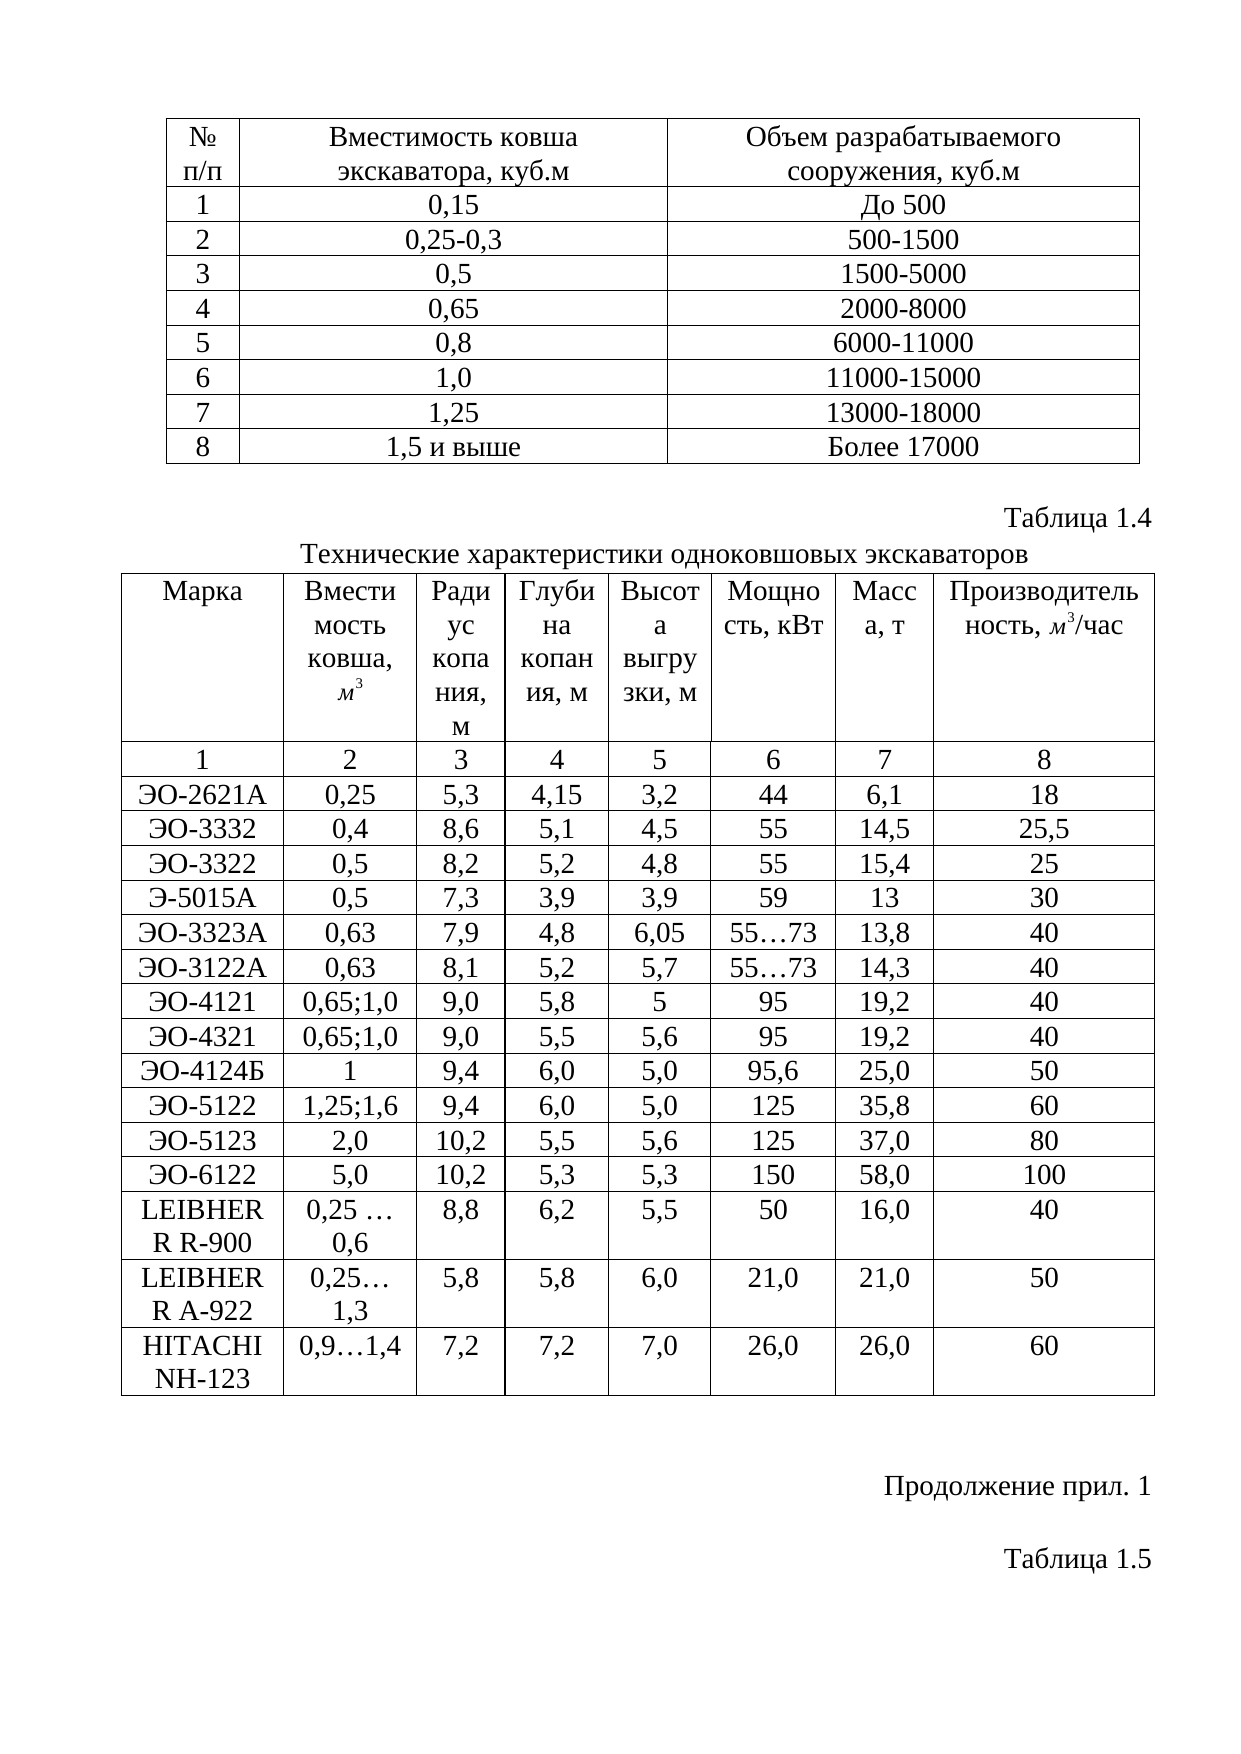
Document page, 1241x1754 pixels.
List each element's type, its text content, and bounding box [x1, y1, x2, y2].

table_cell ЭО-4321 [122, 1019, 283, 1052]
table_cell 19,2 [836, 1019, 933, 1052]
table_cell 500-1500 [668, 222, 1139, 255]
table_cell 5,0 [284, 1157, 416, 1191]
table_cell 3,2 [609, 777, 710, 810]
table_header Высота выгрузки, м [609, 574, 711, 741]
table_cell 0,63 [284, 950, 416, 983]
table_cell 0,5 [284, 881, 416, 914]
text Продолжение прил. 1 [177, 1468, 1152, 1502]
table_cell ЭО-6122 [122, 1157, 283, 1191]
table_cell 2,0 [284, 1123, 416, 1156]
table_cell ЭО-3322 [122, 846, 283, 879]
table_cell 13000-18000 [668, 395, 1139, 428]
table_cell 4,5 [609, 811, 710, 845]
table_cell 8 [934, 742, 1154, 776]
table_cell 6,1 [836, 777, 933, 810]
table_cell 0,25…1,3 [284, 1260, 416, 1327]
table_cell 50 [934, 1260, 1154, 1327]
table_cell 25 [934, 846, 1154, 879]
table_cell 6,0 [609, 1260, 710, 1327]
text Таблица 1.5 [177, 1541, 1152, 1574]
table_cell 8,2 [417, 846, 504, 879]
table_header Масса, т [836, 574, 933, 741]
table_cell LEIBHERR A-922 [122, 1260, 283, 1327]
table_cell 10,2 [417, 1157, 504, 1191]
table_cell 4,15 [506, 777, 608, 810]
table_cell 3,9 [609, 881, 710, 914]
table_header Объем разрабатываемого сооружения, куб.м [668, 119, 1139, 186]
table_cell LEIBHERR R-900 [122, 1192, 283, 1259]
table_cell 5,2 [506, 950, 608, 983]
table_cell 7,2 [506, 1328, 608, 1395]
table_cell 7 [836, 742, 933, 776]
table_cell 55 [711, 846, 835, 879]
table_cell 150 [711, 1157, 835, 1191]
table_cell 35,8 [836, 1088, 933, 1122]
table_header Производительность, /час [934, 574, 1154, 741]
table_cell 4 [167, 291, 239, 324]
table_cell 40 [934, 1019, 1154, 1052]
table_cell 0,65;1,0 [284, 1019, 416, 1052]
table_cell 6,2 [506, 1192, 608, 1259]
table_cell 0,25 …0,6 [284, 1192, 416, 1259]
table_cell 1,0 [240, 360, 667, 394]
table_header № п/п [167, 119, 239, 186]
table_cell 0,5 [240, 256, 667, 290]
table_cell HITACHI NH-123 [122, 1328, 283, 1395]
table_cell 9,4 [417, 1088, 504, 1122]
table_cell 7,3 [417, 881, 504, 914]
table_cell 5,5 [506, 1019, 608, 1052]
table_cell 125 [711, 1123, 835, 1156]
table_cell 26,0 [711, 1328, 835, 1395]
table_cell 59 [711, 881, 835, 914]
table_cell До 500 [668, 187, 1139, 221]
table_cell 40 [934, 1192, 1154, 1259]
table_cell 100 [934, 1157, 1154, 1191]
table_cell 95 [711, 1019, 835, 1052]
table_cell Э-5015А [122, 881, 283, 914]
table_cell 0,5 [284, 846, 416, 879]
table_cell 14,3 [836, 950, 933, 983]
table_cell 50 [711, 1192, 835, 1259]
table_cell 5 [609, 742, 710, 776]
table_cell 13,8 [836, 915, 933, 949]
table_cell 37,0 [836, 1123, 933, 1156]
table_cell 9,0 [417, 984, 504, 1018]
table_cell 1,25;1,6 [284, 1088, 416, 1122]
table_cell 0,9…1,4 [284, 1328, 416, 1395]
table_cell 7,9 [417, 915, 504, 949]
table_cell 40 [934, 915, 1154, 949]
table_cell 0,4 [284, 811, 416, 845]
table_cell 16,0 [836, 1192, 933, 1259]
table_cell 5,8 [506, 984, 608, 1018]
table_header Марка [122, 574, 283, 741]
table_cell 6,0 [506, 1088, 608, 1122]
table_cell 1 [122, 742, 283, 776]
table_cell 0,63 [284, 915, 416, 949]
table_cell 3 [167, 256, 239, 290]
table_cell 50 [934, 1054, 1154, 1087]
table_cell 7 [167, 395, 239, 428]
table_cell 1 [167, 187, 239, 221]
table_cell 58,0 [836, 1157, 933, 1191]
table_cell 6 [711, 742, 835, 776]
table_cell 7,0 [609, 1328, 710, 1395]
table_cell 2000-8000 [668, 291, 1139, 324]
table_cell 7,2 [417, 1328, 504, 1395]
table_cell 19,2 [836, 984, 933, 1018]
table_header Радиус копания, м [417, 574, 504, 741]
text Таблица 1.4 [177, 500, 1152, 534]
table_header Глубина копания, м [506, 574, 608, 741]
table_cell 18 [934, 777, 1154, 810]
table_cell 40 [934, 984, 1154, 1018]
table_cell 6,0 [506, 1054, 608, 1087]
table_cell 2 [284, 742, 416, 776]
table_cell 30 [934, 881, 1154, 914]
table_cell ЭО-4121 [122, 984, 283, 1018]
table_cell 25,0 [836, 1054, 933, 1087]
table_cell 0,8 [240, 326, 667, 359]
table_cell 55…73 [711, 950, 835, 983]
table_cell 4,8 [609, 846, 710, 879]
table_cell 60 [934, 1328, 1154, 1395]
table_cell 0,25-0,3 [240, 222, 667, 255]
table_cell 5,0 [609, 1054, 710, 1087]
table_cell 0,65 [240, 291, 667, 324]
text Технические характеристики одноковшовых экскаваторов [177, 536, 1152, 570]
table_cell 6000-11000 [668, 326, 1139, 359]
table_cell 26,0 [836, 1328, 933, 1395]
table_cell 55 [711, 811, 835, 845]
table_cell 5,1 [506, 811, 608, 845]
table_cell 21,0 [836, 1260, 933, 1327]
table_cell 5,7 [609, 950, 710, 983]
table_cell 5,3 [609, 1157, 710, 1191]
table_cell 5,5 [506, 1123, 608, 1156]
table_cell 5,3 [506, 1157, 608, 1191]
table_cell ЭО-5122 [122, 1088, 283, 1122]
table_cell 5,5 [609, 1192, 710, 1259]
table_cell 5 [609, 984, 710, 1018]
table_cell ЭО-3122А [122, 950, 283, 983]
table_cell 8,1 [417, 950, 504, 983]
table_cell 3,9 [506, 881, 608, 914]
table_cell 6 [167, 360, 239, 394]
table_cell 8,6 [417, 811, 504, 845]
table_cell 95 [711, 984, 835, 1018]
table_cell 1500-5000 [668, 256, 1139, 290]
table_cell ЭО-4124Б [122, 1054, 283, 1087]
table_header Мощность, кВт [712, 574, 835, 741]
table_cell 125 [711, 1088, 835, 1122]
table_cell 25,5 [934, 811, 1154, 845]
table_cell 11000-15000 [668, 360, 1139, 394]
table_cell 9,4 [417, 1054, 504, 1087]
table_cell 1 [284, 1054, 416, 1087]
table_cell 0,15 [240, 187, 667, 221]
table_cell 55…73 [711, 915, 835, 949]
table_cell 80 [934, 1123, 1154, 1156]
table_cell 5,6 [609, 1123, 710, 1156]
table_cell 5,6 [609, 1019, 710, 1052]
table_cell 10,2 [417, 1123, 504, 1156]
table_cell 8,8 [417, 1192, 504, 1259]
table_cell 6,05 [609, 915, 710, 949]
table_cell Более 17000 [668, 429, 1139, 463]
table_cell 40 [934, 950, 1154, 983]
table_cell ЭО-2621А [122, 777, 283, 810]
table_cell ЭО-3323А [122, 915, 283, 949]
table_cell 13 [836, 881, 933, 914]
table_cell 0,25 [284, 777, 416, 810]
table_cell 5,8 [506, 1260, 608, 1327]
table_cell 14,5 [836, 811, 933, 845]
table_cell 3 [417, 742, 504, 776]
table_cell 1,25 [240, 395, 667, 428]
table_cell 5,0 [609, 1088, 710, 1122]
table_cell 2 [167, 222, 239, 255]
table_cell 21,0 [711, 1260, 835, 1327]
table_cell 4 [506, 742, 608, 776]
table_header Вместимость ковша экскаватора, куб.м [240, 119, 667, 186]
table_cell 44 [711, 777, 835, 810]
table_cell 5,8 [417, 1260, 504, 1327]
table_cell 5,3 [417, 777, 504, 810]
table_cell 60 [934, 1088, 1154, 1122]
table_header Вместимость ковша, [284, 574, 416, 741]
table_cell 1,5 и выше [240, 429, 667, 463]
table_cell 0,65;1,0 [284, 984, 416, 1018]
table_cell 4,8 [506, 915, 608, 949]
table_cell 9,0 [417, 1019, 504, 1052]
table_cell ЭО-3332 [122, 811, 283, 845]
table_cell 15,4 [836, 846, 933, 879]
table_cell 5 [167, 326, 239, 359]
table_cell ЭО-5123 [122, 1123, 283, 1156]
table_cell 5,2 [506, 846, 608, 879]
table_cell 8 [167, 429, 239, 463]
table_cell 95,6 [711, 1054, 835, 1087]
